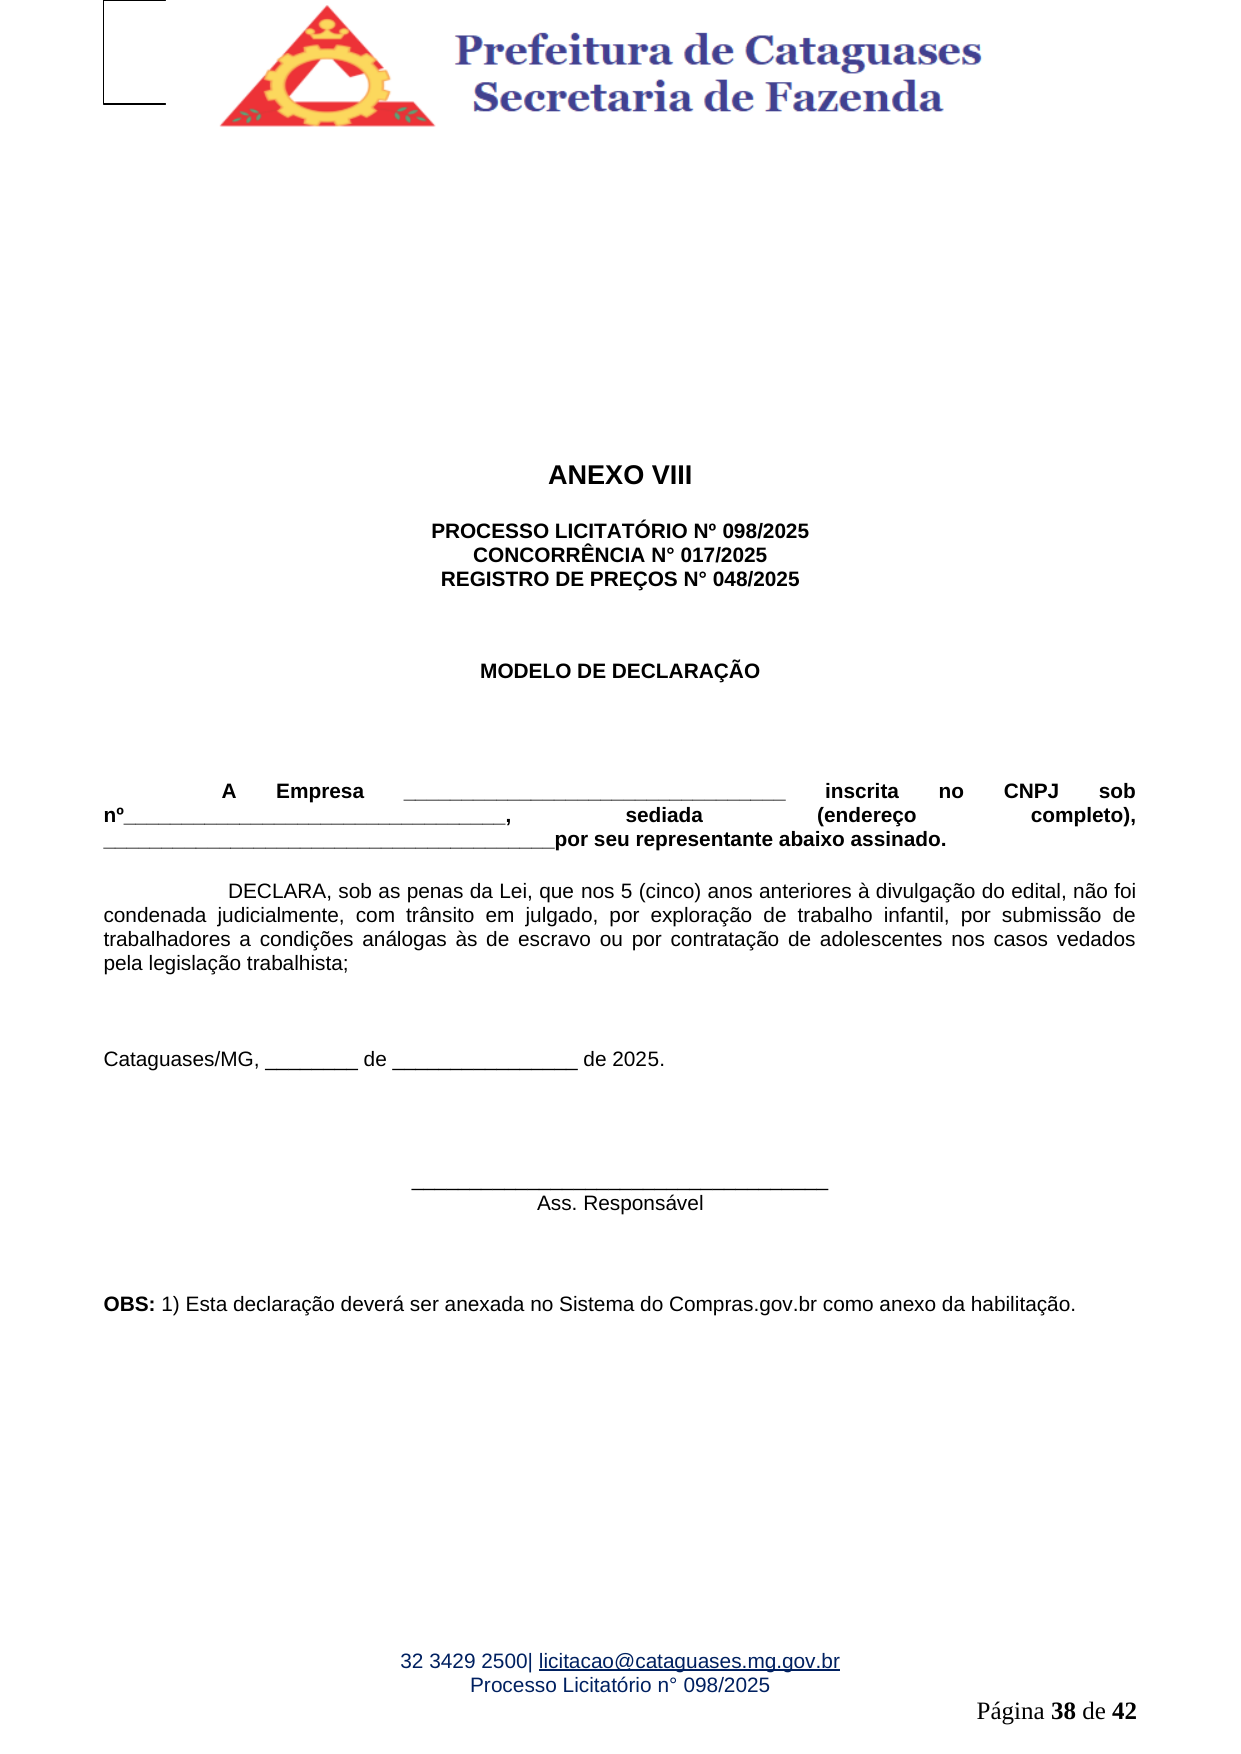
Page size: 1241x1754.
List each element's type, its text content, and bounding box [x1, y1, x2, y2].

text REGISTRO DE PREÇOS N° 048/2025 [103, 567, 1137, 591]
picture [165, 0, 1075, 148]
text CONCORRÊNCIA N° 017/2025 [103, 543, 1137, 567]
text DECLARA, sob as penas da Lei, que nos 5 (cinco) anos anteriores à divulgação do edital, não foi condenada judicialmente, com trânsito em julgado, por exploração de trabalho infantil, por submissão de trabalhadores a condições análogas às de escravo ou por contratação de adolescentes nos casos vedados pela legislação trabalhista; [103, 879, 1137, 975]
text Ass. Responsável [103, 1191, 1137, 1215]
text ____________________________________ [103, 1167, 1137, 1191]
text OBS: 1) Esta declaração deverá ser anexada no Sistema do Compras.gov.br como anexo da habilitação. [103, 1291, 1137, 1315]
text PROCESSO LICITATÓRIO Nº 098/2025 [103, 519, 1137, 543]
text ANEXO VIII [103, 459, 1137, 490]
text MODELO DE DECLARAÇÃO [103, 659, 1137, 683]
text A Empresa _________________________________ inscrita no CNPJ sob nº_________________________________, sediada (endereço completo), _______________________________________por seu representante abaixo assinado. [103, 779, 1137, 851]
text Cataguases/MG, ________ de ________________ de 2025. [103, 1047, 1137, 1071]
